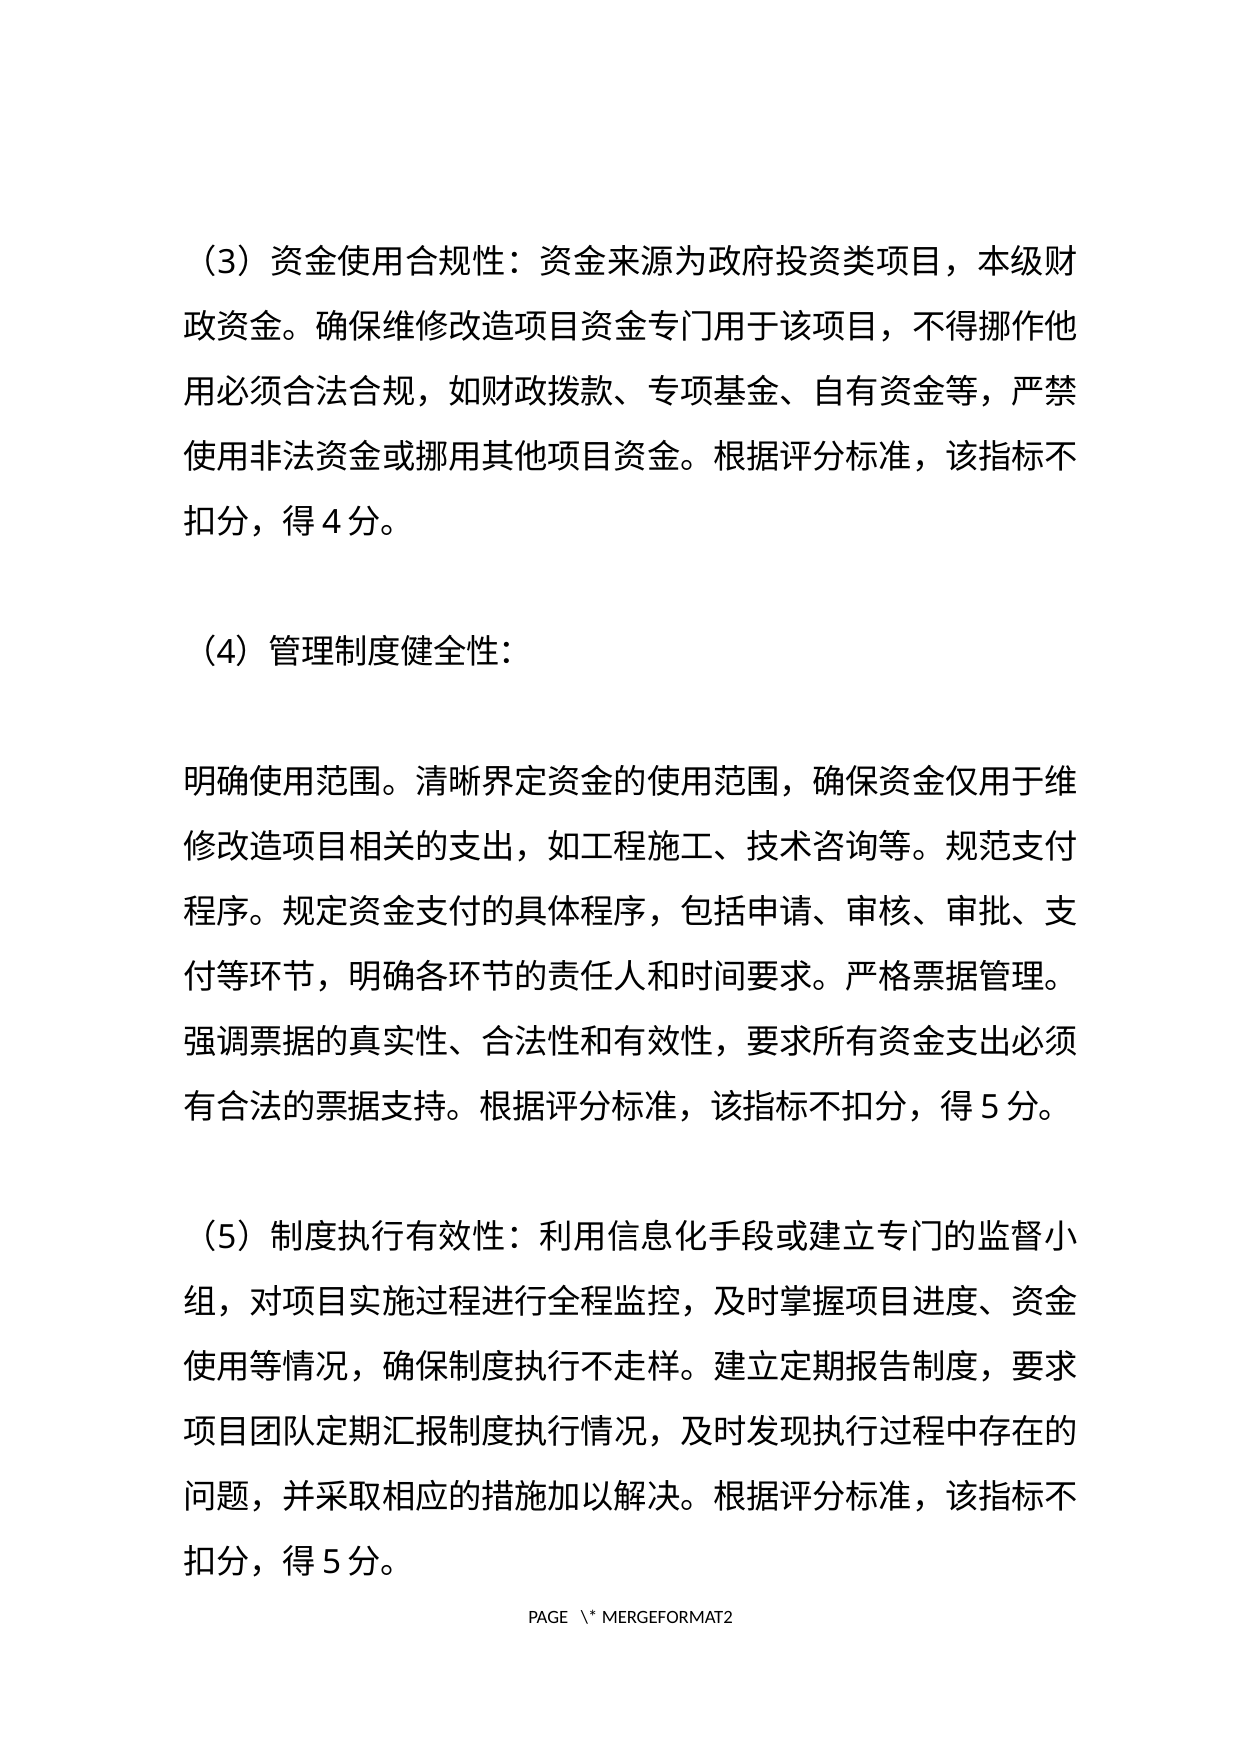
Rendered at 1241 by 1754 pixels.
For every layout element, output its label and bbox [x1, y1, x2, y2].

text [183, 162, 1078, 1592]
